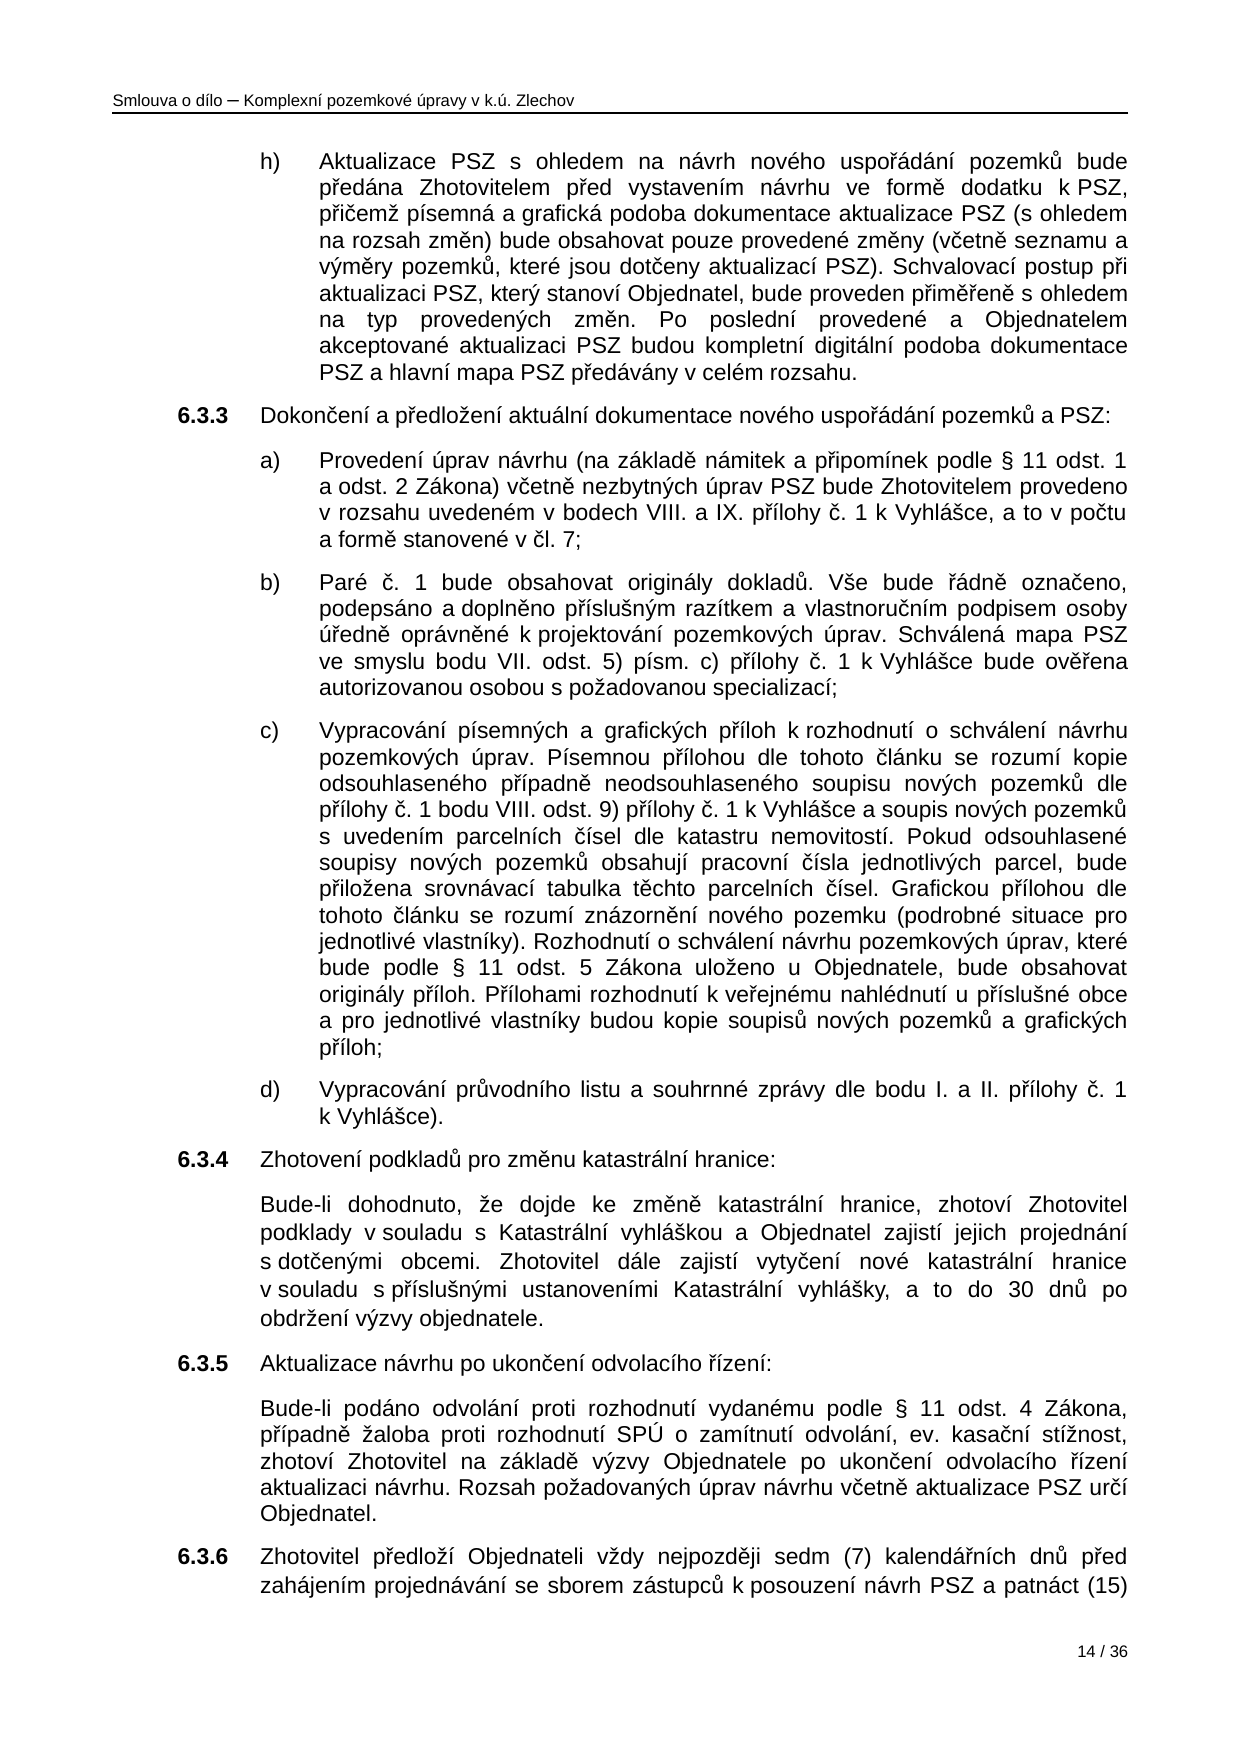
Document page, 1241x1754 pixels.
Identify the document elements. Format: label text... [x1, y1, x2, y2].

list Vypracování písemných a grafických příloh k rozhodnutí o schválení návrhu pozemkových úprav. Písemnou přílohou dle tohoto článku se rozumí kopie odsouhlaseného případně neodsouhlaseného soupisu nových pozemků dle přílohy č. 1 bodu VIII. odst. 9) přílohy č. 1 k Vyhlášce a soupis nových pozemků s uvedením parcelních čísel dle katastru nemovitostí. Pokud odsouhlasené soupisy nových pozemků obsahují pracovní čísla jednotlivých parcel, bude přiložena srovnávací tabulka těchto parcelních čísel. Grafickou přílohou dle tohoto článku se rozumí znázornění nového pozemku (podrobné situace pro jednotlivé vlastníky). Rozhodnutí o schválení návrhu pozemkových úprav, které bude podle § 11 odst. 5 Zákona uloženo u Objednatele, bude obsahovat originály příloh. Přílohami rozhodnutí k veřejnému nahlédnutí u příslušné obce a pro jednotlivé vlastníky budou kopie soupisů nových pozemků a grafických příloh; [260, 717, 1128, 1060]
text Aktualizace návrhu po ukončení odvolacího řízení: [177, 1350, 1128, 1376]
list Aktualizace PSZ s ohledem na návrh nového uspořádání pozemků bude předána Zhotovitelem před vystavením návrhu ve formě dodatku k PSZ, přičemž písemná a grafická podoba dokumentace aktualizace PSZ (s ohledem na rozsah změn) bude obsahovat pouze provedené změny (včetně seznamu a výměry pozemků, které jsou dotčeny aktualizací PSZ). Schvalovací postup při aktualizaci PSZ, který stanoví Objednatel, bude proveden přiměřeně s ohledem na typ provedených změn. Po poslední provedené a Objednatelem akceptované aktualizaci PSZ budou kompletní digitální podoba dokumentace PSZ a hlavní mapa PSZ předávány v celém rozsahu. [260, 148, 1128, 385]
list Provedení úprav návrhu (na základě námitek a připomínek podle § 11 odst. 1 a odst. 2 Zákona) včetně nezbytných úprav PSZ bude Zhotovitelem provedeno v rozsahu uvedeném v bodech VIII. a IX. přílohy č. 1 k Vyhlášce, a to v počtu a formě stanovené v čl. 7; [260, 447, 1128, 552]
list Bude-li dohodnuto, že dojde ke změně katastrální hranice, zhotoví Zhotovitel podklady v souladu s Katastrální vyhláškou a Objednatel zajistí jejich projednání s dotčenými obcemi. Zhotovitel dále zajistí vytyčení nové katastrální hranice v souladu s příslušnými ustanoveními Katastrální vyhlášky, a to do 30 dnů po obdržení výzvy objednatele. [260, 1191, 1128, 1331]
text Dokončení a předložení aktuální dokumentace nového uspořádání pozemků a PSZ: [177, 402, 1128, 428]
list Paré č. 1 bude obsahovat originály dokladů. Vše bude řádně označeno, podepsáno a doplněno příslušným razítkem a vlastnoručním podpisem osoby úředně oprávněné k projektování pozemkových úprav. Schválená mapa PSZ ve smyslu bodu VII. odst. 5) písm. c) přílohy č. 1 k Vyhlášce bude ověřena autorizovanou osobou s požadovanou specializací; [260, 569, 1128, 701]
list Vypracování průvodního listu a souhrnné zprávy dle bodu I. a II. přílohy č. 1 k Vyhlášce). [260, 1076, 1128, 1129]
list Bude-li podáno odvolání proti rozhodnutí vydanému podle § 11 odst. 4 Zákona, případně žaloba proti rozhodnutí SPÚ o zamítnutí odvolání, ev. kasační stížnost, zhotoví Zhotovitel na základě výzvy Objednatele po ukončení odvolacího řízení aktualizaci návrhu. Rozsah požadovaných úprav návrhu včetně aktualizace PSZ určí Objednatel. [260, 1395, 1128, 1527]
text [177, 1543, 1128, 1598]
text Zhotovení podkladů pro změnu katastrální hranice: [177, 1146, 1128, 1172]
